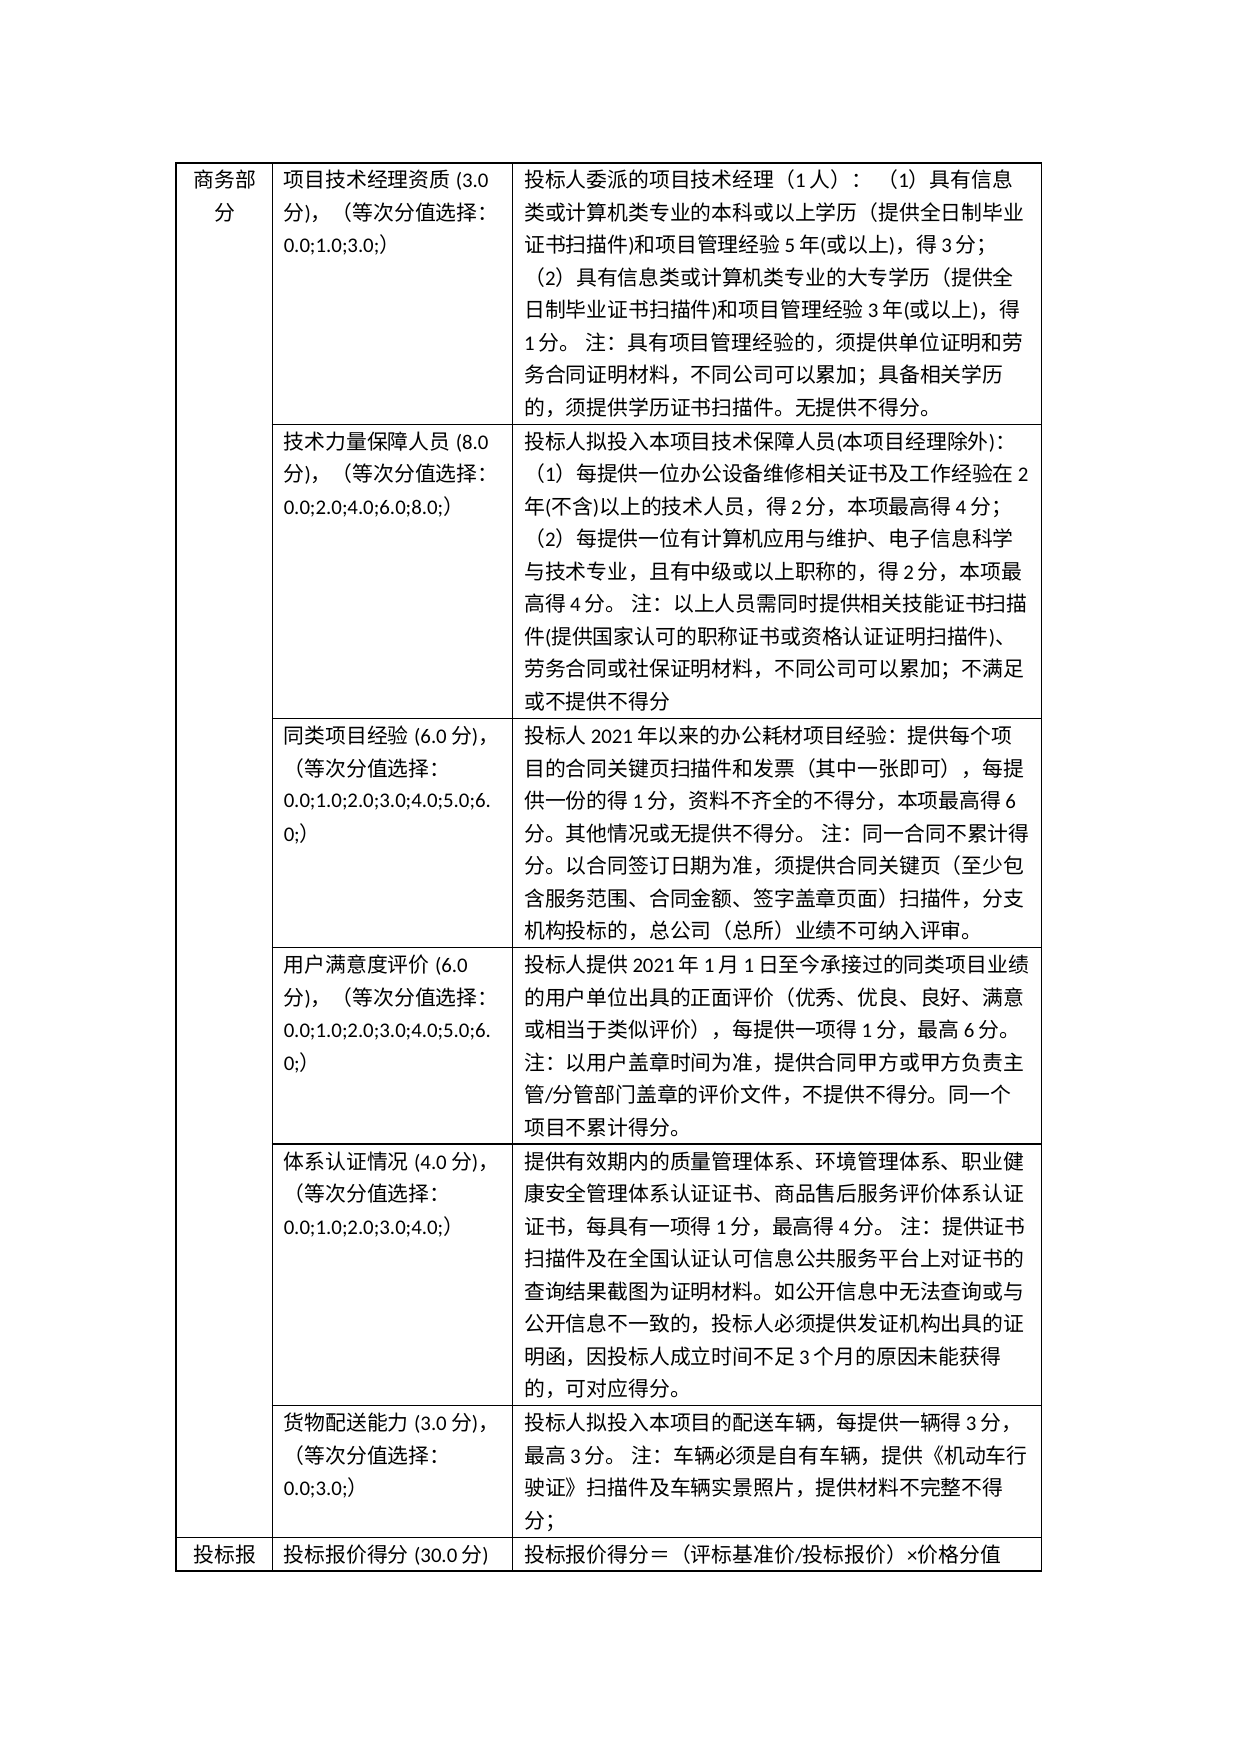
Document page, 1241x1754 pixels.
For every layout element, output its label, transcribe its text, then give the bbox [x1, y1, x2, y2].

table_cell 技术力量保障人员 (8.0分)，（等次分值选择：0.0;2.0;4.0;6.0;8.0;） [273, 425, 512, 718]
table_cell 投标人2021年以来的办公耗材项目经验：提供每个项目的合同关键页扫描件和发票（其中一张即可），每提供一份的得1分，资料不齐全的不得分，本项最高得6分。其他情况或无提供不得分。 注：同一合同不累计得分。以合同签订日期为准，须提供合同关键页（至少包含服务范围、合同金额、签字盖章页面）扫描件，分支机构投标的，总公司（总所）业绩不可纳入评审。 [513, 719, 1041, 947]
table_cell 投标报价 [177, 1538, 272, 1570]
table_cell 商务部分 [177, 164, 272, 1536]
table_cell 项目技术经理资质 (3.0分)，（等次分值选择：0.0;1.0;3.0;） [273, 164, 512, 423]
table_cell 同类项目经验 (6.0分)，（等次分值选择：0.0;1.0;2.0;3.0;4.0;5.0;6.0;） [273, 719, 512, 947]
table_cell 投标人委派的项目技术经理（1人）： （1）具有信息类或计算机类专业的本科或以上学历（提供全日制毕业证书扫描件)和项目管理经验5年(或以上)，得3分； （2）具有信息类或计算机类专业的大专学历（提供全日制毕业证书扫描件)和项目管理经验3年(或以上)，得1分。 注：具有项目管理经验的，须提供单位证明和劳务合同证明材料，不同公司可以累加；具备相关学历的，须提供学历证书扫描件。无提供不得分。 [513, 164, 1041, 423]
table_cell 用户满意度评价 (6.0分)，（等次分值选择：0.0;1.0;2.0;3.0;4.0;5.0;6.0;） [273, 948, 512, 1143]
table_cell 投标人提供2021年1月1日至今承接过的同类项目业绩的用户单位出具的正面评价（优秀、优良、良好、满意或相当于类似评价），每提供一项得1分，最高6分。 注：以用户盖章时间为准，提供合同甲方或甲方负责主管/分管部门盖章的评价文件，不提供不得分。同一个项目不累计得分。 [513, 948, 1041, 1143]
table_cell 体系认证情况 (4.0分)，（等次分值选择：0.0;1.0;2.0;3.0;4.0;） [273, 1145, 512, 1405]
table_cell 货物配送能力 (3.0分)，（等次分值选择：0.0;3.0;） [273, 1406, 512, 1536]
table_cell 投标报价得分 (30.0分) [273, 1538, 512, 1570]
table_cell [513, 1538, 1041, 1570]
table_cell 提供有效期内的质量管理体系、环境管理体系、职业健康安全管理体系认证证书、商品售后服务评价体系认证证书，每具有一项得1分，最高得4分。 注：提供证书扫描件及在全国认证认可信息公共服务平台上对证书的查询结果截图为证明材料。如公开信息中无法查询或与公开信息不一致的，投标人必须提供发证机构出具的证明函，因投标人成立时间不足3个月的原因未能获得的，可对应得分。 [513, 1145, 1041, 1405]
table_cell 投标人拟投入本项目的配送车辆，每提供一辆得3分，最高3分。 注：车辆必须是自有车辆，提供《机动车行驶证》扫描件及车辆实景照片，提供材料不完整不得分； [513, 1406, 1041, 1536]
table_cell 投标人拟投入本项目技术保障人员(本项目经理除外)： （1）每提供一位办公设备维修相关证书及工作经验在2年(不含)以上的技术人员，得2分，本项最高得4分； （2）每提供一位有计算机应用与维护、电子信息科学与技术专业，且有中级或以上职称的，得2分，本项最高得4分。 注：以上人员需同时提供相关技能证书扫描件(提供国家认可的职称证书或资格认证证明扫描件)、劳务合同或社保证明材料，不同公司可以累加；不满足或不提供不得分 [513, 425, 1041, 718]
